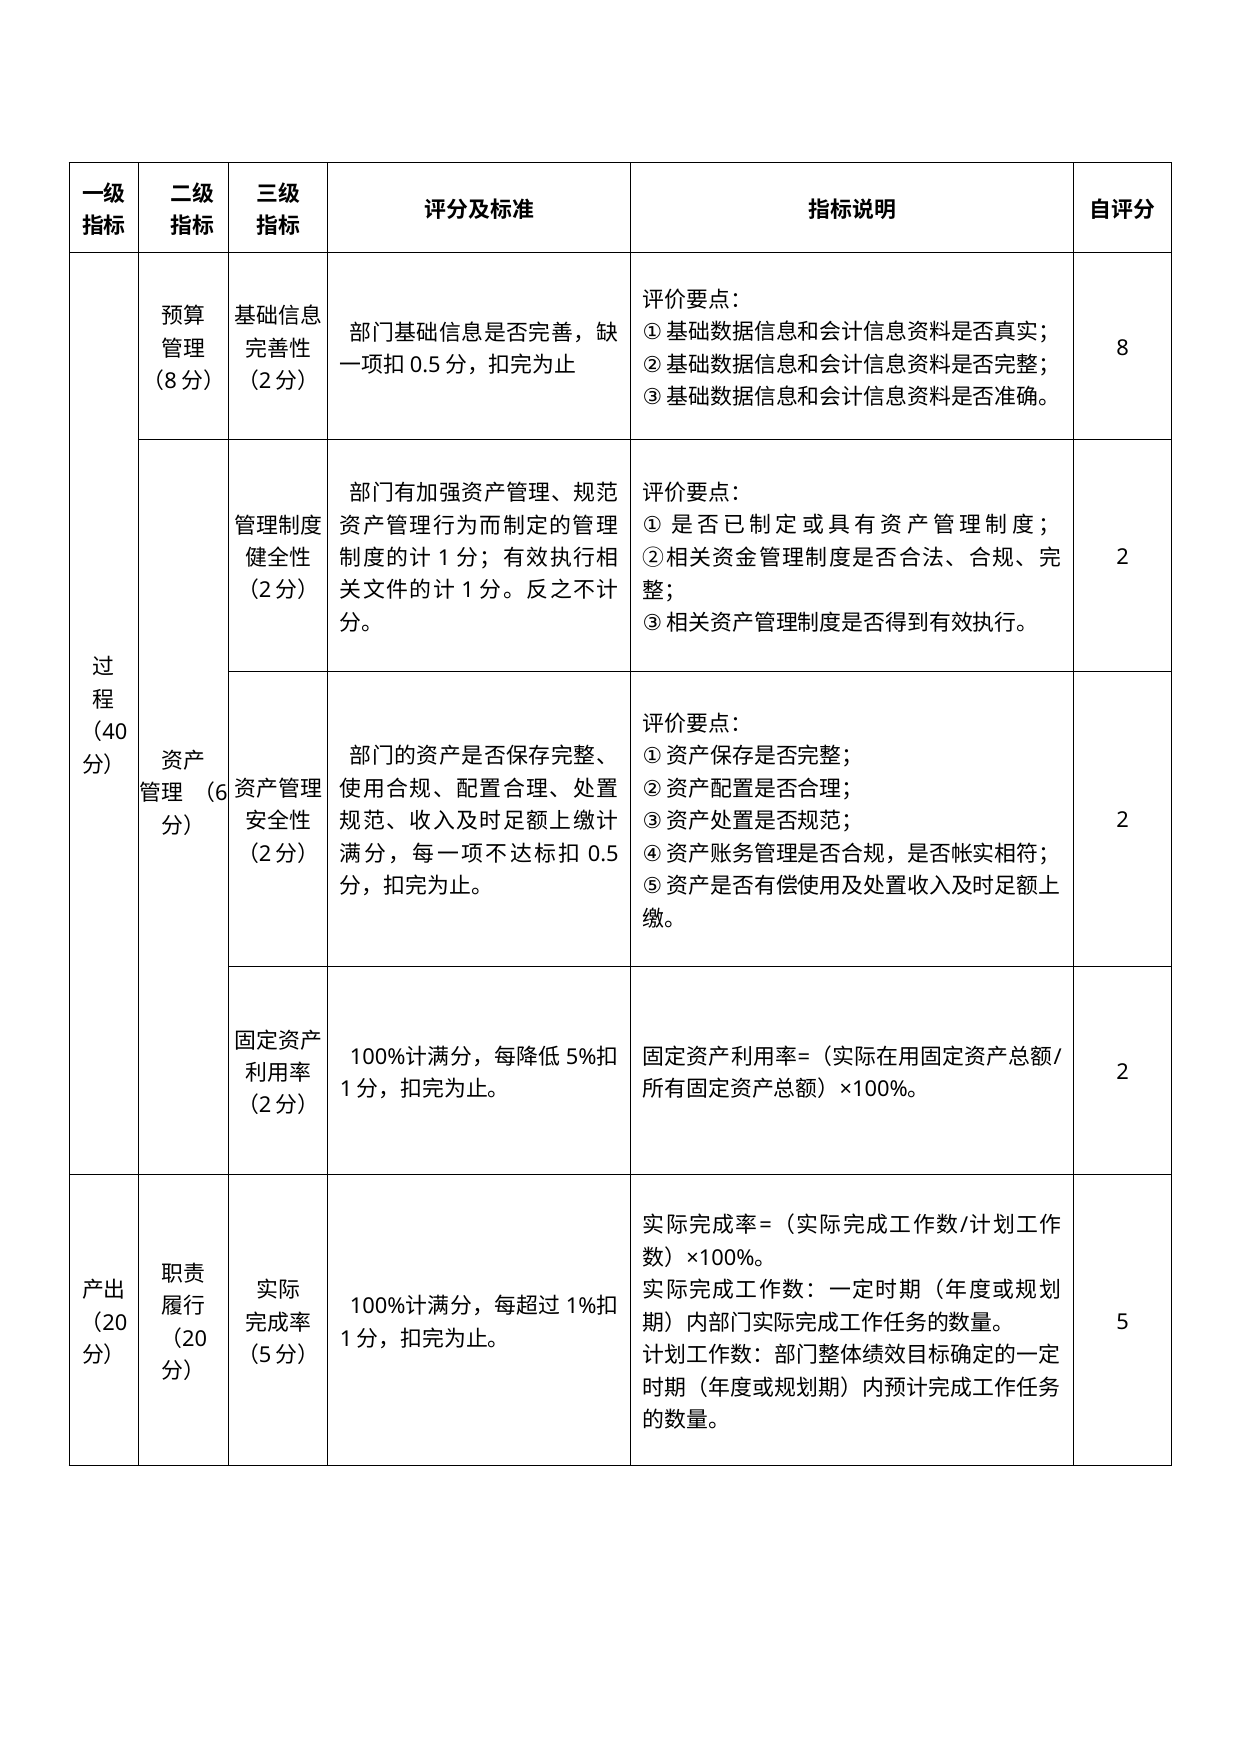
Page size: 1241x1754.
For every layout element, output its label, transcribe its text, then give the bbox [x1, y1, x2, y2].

table_cell 固定资产 利用率 （2分） [229, 967, 327, 1174]
table_cell 部门的资产是否保存完整、使用合规、配置合理、处置规范、收入及时足额上缴计满分，每一项不达标扣0.5分，扣完为止。 [328, 672, 630, 966]
table_cell 产出（20分） [70, 1175, 138, 1465]
table_cell 管理制度 健全性 （2分） [229, 440, 327, 671]
table_cell 资产 管理 （6分） [139, 440, 228, 1174]
table_cell 基础信息 完善性 （2分） [229, 253, 327, 439]
table_cell 实际完成率=（实际完成工作数/计划工作数）×100%。 实际完成工作数：一定时期（年度或规划期）内部门实际完成工作任务的数量。 计划工作数：部门整体绩效目标确定的一定时期（年度或规划期）内预计完成工作任务的数量。 [631, 1175, 1073, 1465]
table_cell 2 [1074, 967, 1171, 1174]
table_cell 2 [1074, 672, 1171, 966]
table_cell 预算 管理 （8分） [139, 253, 228, 439]
table_cell 评价要点： ①是否已制定或具有资产管理制度； ②相关资金管理制度是否合法、合规、完整； ③相关资产管理制度是否得到有效执行。 [631, 440, 1073, 671]
table_header 自评分 [1074, 163, 1171, 252]
table_cell 8 [1074, 253, 1171, 439]
table_cell 职责 履行 （20分） [139, 1175, 228, 1465]
table_cell 资产管理 安全性 （2分） [229, 672, 327, 966]
table_header 评分及标准 [328, 163, 630, 252]
table_cell 实际 完成率 （5分） [229, 1175, 327, 1465]
table_cell 固定资产利用率=（实际在用固定资产总额/所有固定资产总额）×100%。 [631, 967, 1073, 1174]
table_cell 评价要点： ①资产保存是否完整； ②资产配置是否合理； ③资产处置是否规范； ④资产账务管理是否合规，是否帐实相符； ⑤资产是否有偿使用及处置收入及时足额上缴。 [631, 672, 1073, 966]
table_cell 部门基础信息是否完善，缺一项扣0.5分，扣完为止 [328, 253, 630, 439]
table_cell 2 [1074, 440, 1171, 671]
table_header 二级 指标 [139, 163, 228, 252]
table_cell 过 程 （40分） [70, 253, 138, 1174]
table_cell 5 [1074, 1175, 1171, 1465]
table_cell 100%计满分，每超过1%扣1分，扣完为止。 [328, 1175, 630, 1465]
table_header 三级 指标 [229, 163, 327, 252]
table_header 指标说明 [631, 163, 1073, 252]
table_cell 部门有加强资产管理、规范资产管理行为而制定的管理制度的计1分；有效执行相关文件的计1分。反之不计分。 [328, 440, 630, 671]
table_cell 100%计满分，每降低5%扣1分，扣完为止。 [328, 967, 630, 1174]
table_header 一级 指标 [70, 163, 138, 252]
table_cell 评价要点： ①基础数据信息和会计信息资料是否真实； ②基础数据信息和会计信息资料是否完整； ③基础数据信息和会计信息资料是否准确。 [631, 253, 1073, 439]
